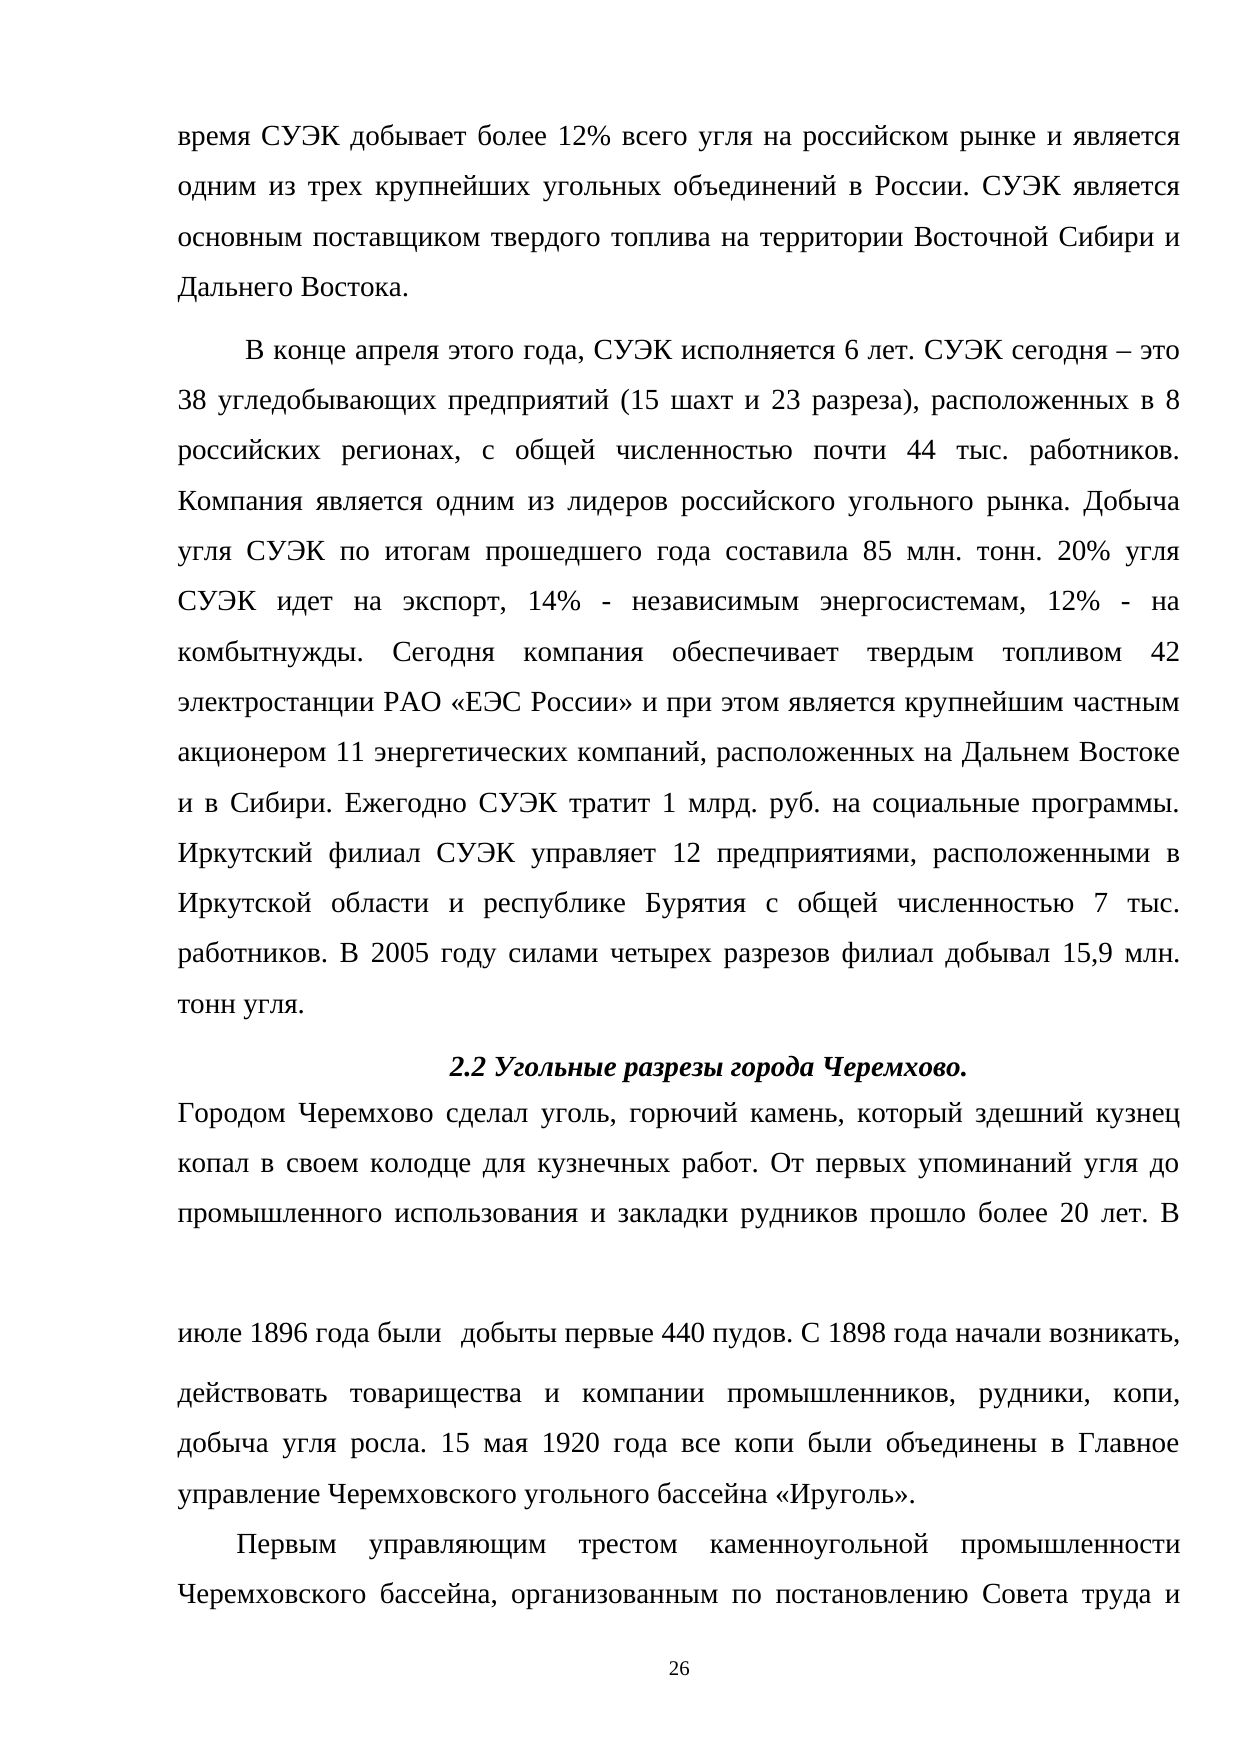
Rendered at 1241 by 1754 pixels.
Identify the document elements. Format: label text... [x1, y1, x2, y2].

subtitle Городом Черемхово сделал уголь, горючий камень, который здешний кузнец копал в своем колодце для кузнечных работ. От первых упоминаний угля до промышленного использования и закладки рудников прошло более 20 лет. В июле 1896 года были добыты первые 440 пудов. С 1898 года начали возникать, действовать товарищества и компании промышленников, рудники, копи, добыча угля росла. 15 мая 1920 года все копи были объединены в Главное управление Черемховского угольного бассейна «Ируголь». [177, 1095, 1181, 1509]
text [177, 1526, 1181, 1610]
text 2.2 Угольные разрезы города Черемхово. [177, 1049, 1181, 1082]
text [177, 118, 1181, 303]
text В конце апреля этого года, СУЭК исполняется 6 лет. СУЭК сегодня – это 38 угледобывающих предприятий (15 шахт и 23 разреза), расположенных в 8 российских регионах, с общей численностью почти 44 тыс. работников. Компания является одним из лидеров российского угольного рынка. Добыча угля СУЭК по итогам прошедшего года составила 85 млн. тонн. 20% угля СУЭК идет на экспорт, 14% - независимым энергосистемам, 12% - на комбытнужды. Сегодня компания обеспечивает твердым топливом 42 электростанции РАО «ЕЭС России» и при этом является крупнейшим частным акционером 11 энергетических компаний, расположенных на Дальнем Востоке и в Сибири. Ежегодно СУЭК тратит 1 млрд. руб. на социальные программы. Иркутский филиал СУЭК управляет 12 предприятиями, расположенными в Иркутской области и республике Бурятия с общей численностью 7 тыс. работников. В 2005 году силами четырех разрезов филиал добывал 15,9 млн. тонн угля. [177, 332, 1181, 1019]
